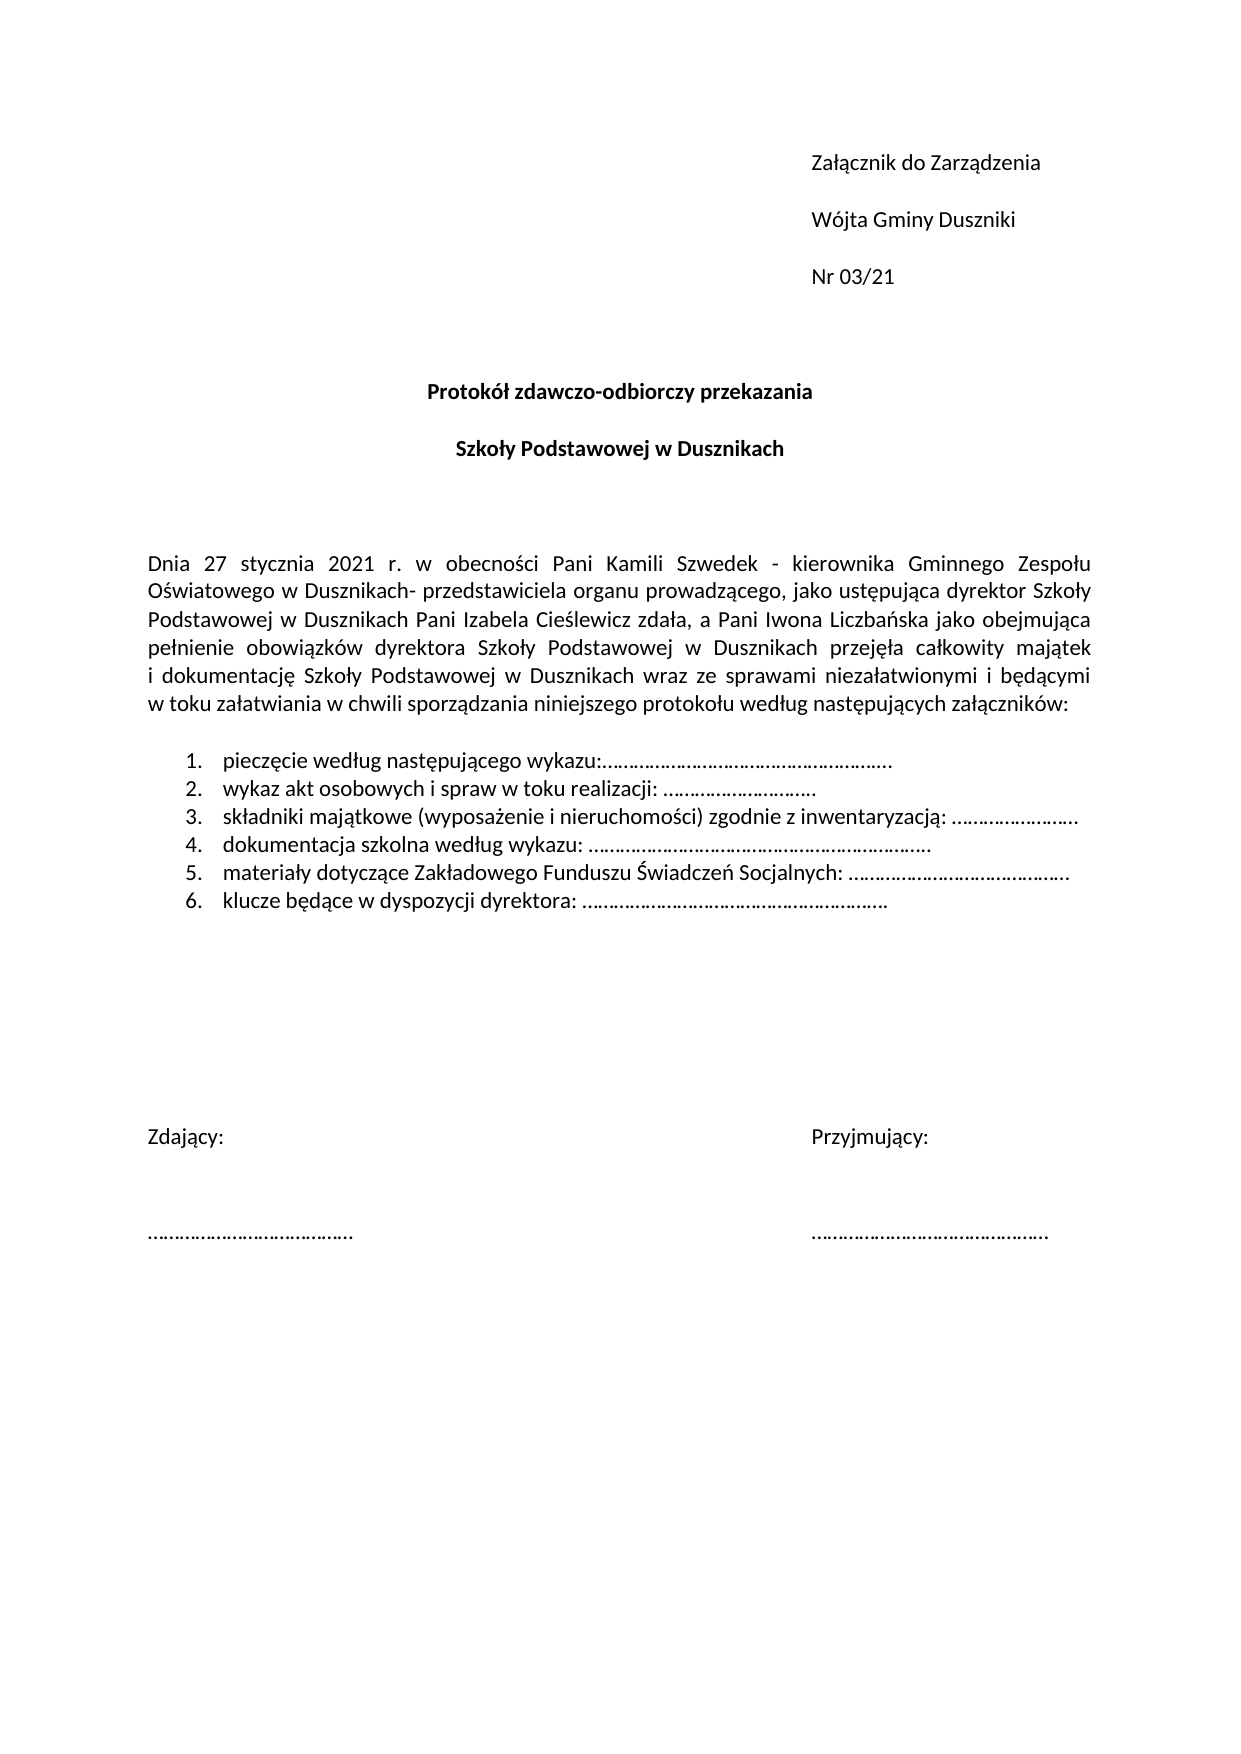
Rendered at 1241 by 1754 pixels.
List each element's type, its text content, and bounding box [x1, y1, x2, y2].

subtitle Zdający: Przyjmujący: [148, 1122, 1093, 1150]
text Załącznik do Zarządzenia [738, 148, 1093, 176]
list składniki majątkowe (wyposażenie i nieruchomości) zgodnie z inwentaryzacją: …………………… [185, 802, 1093, 830]
text Protokół zdawczo-odbiorczy przekazania [148, 377, 1093, 405]
list dokumentacja szkolna według wykazu: ……………………………………………………….. [185, 830, 1093, 858]
text Szkoły Podstawowej w Dusznikach [148, 434, 1093, 462]
list wykaz akt osobowych i spraw w toku realizacji: ……………………….. [185, 774, 1093, 802]
list klucze będące w dyspozycji dyrektora: …………………………………………………. [185, 886, 1093, 914]
list pieczęcie według następującego wykazu:…………………………………………….… [185, 746, 1093, 774]
text ………………………………… ……………………………………… [148, 1217, 1093, 1245]
text Nr 03/21 [738, 262, 1093, 290]
text Wójta Gminy Duszniki [738, 205, 1093, 233]
text Dnia 27 stycznia 2021 r. w obecności Pani Kamili Szwedek - kierownika Gminnego Zespołu Oświatowego w Dusznikach- przedstawiciela organu prowadzącego, jako ustępująca dyrektor Szkoły Podstawowej w Dusznikach Pani Izabela Cieślewicz zdała, a Pani Iwona Liczbańska jako obejmująca pełnienie obowiązków dyrektora Szkoły Podstawowej w Dusznikach przejęła całkowity majątek i dokumentację Szkoły Podstawowej w Dusznikach wraz ze sprawami niezałatwionymi i będącymi w toku załatwiania w chwili sporządzania niniejszego protokołu według następujących załączników: [148, 549, 1093, 717]
list materiały dotyczące Zakładowego Funduszu Świadczeń Socjalnych: …………………………………… [185, 858, 1093, 886]
